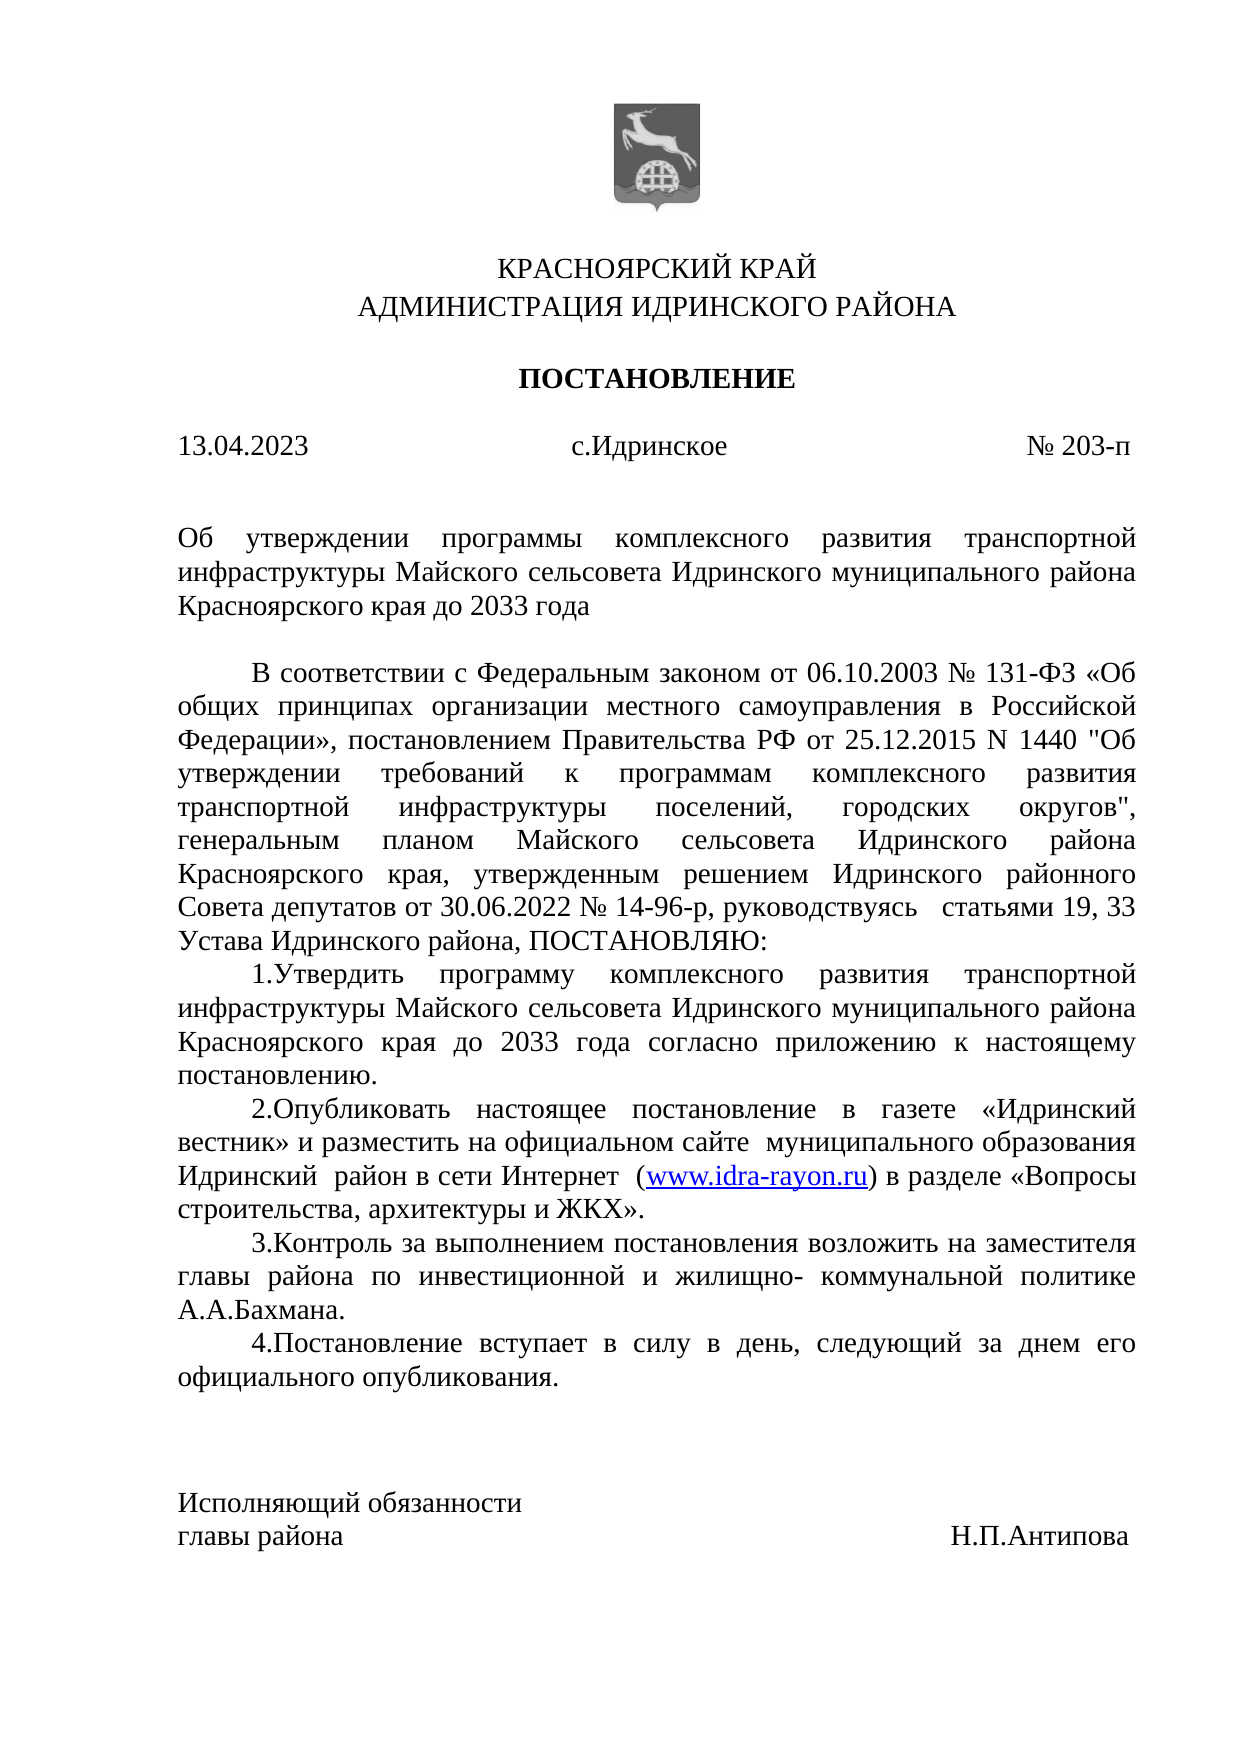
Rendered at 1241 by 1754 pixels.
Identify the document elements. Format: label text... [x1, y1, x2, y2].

text главы района Н.П.Антипова [177, 1518, 1137, 1552]
text 4.Постановление вступает в силу в день, следующий за днем его официального опубликования. [177, 1326, 1137, 1393]
text ПОСТАНОВЛЕНИЕ [177, 361, 1137, 395]
text Исполняющий обязанности [177, 1485, 1137, 1518]
text 13.04.2023 с.Идринское № 203-п [177, 428, 1137, 462]
text АДМИНИСТРАЦИЯ ИДРИНСКОГО РАЙОНА [177, 289, 1137, 323]
text 1.Утвердить программу комплексного развития транспортной инфраструктуры Майского сельсовета Идринского муниципального района Красноярского края до 2033 года согласно приложению к настоящему постановлению. [177, 957, 1137, 1091]
text Об утверждении программы комплексного развития транспортной инфраструктуры Майского сельсовета Идринского муниципального района Красноярского края до 2033 года [177, 521, 1137, 621]
text В соответствии с Федеральным законом от 06.10.2003 № 131-ФЗ «Об общих принципах организации местного самоуправления в Российской Федерации», постановлением Правительства РФ от 25.12.2015 N 1440 "Об утверждении требований к программам комплексного развития транспортной инфраструктуры поселений, городских округов", генеральным планом Майского сельсовета Идринского района Красноярского края, утвержденным решением Идринского районного Совета депутатов от 30.06.2022 № 14-96-р, руководствуясь статьями 19, 33 Устава Идринского района, ПОСТАНОВЛЯЮ: [177, 655, 1137, 957]
text 3.Контроль за выполнением постановления возложить на заместителя главы района по инвестиционной и жилищно- коммунальной политике А.А.Бахмана. [177, 1225, 1137, 1326]
text 2.Опубликовать настоящее постановление в газете «Идринский вестник» и разместить на официальном сайте муниципального образования Идринский район в сети Интернет (www.idra-rayon.ru) в разделе «Вопросы строительства, архитектуры и ЖКХ». [177, 1091, 1137, 1225]
text КРАСНОЯРСКИЙ КРАЙ [177, 251, 1137, 284]
